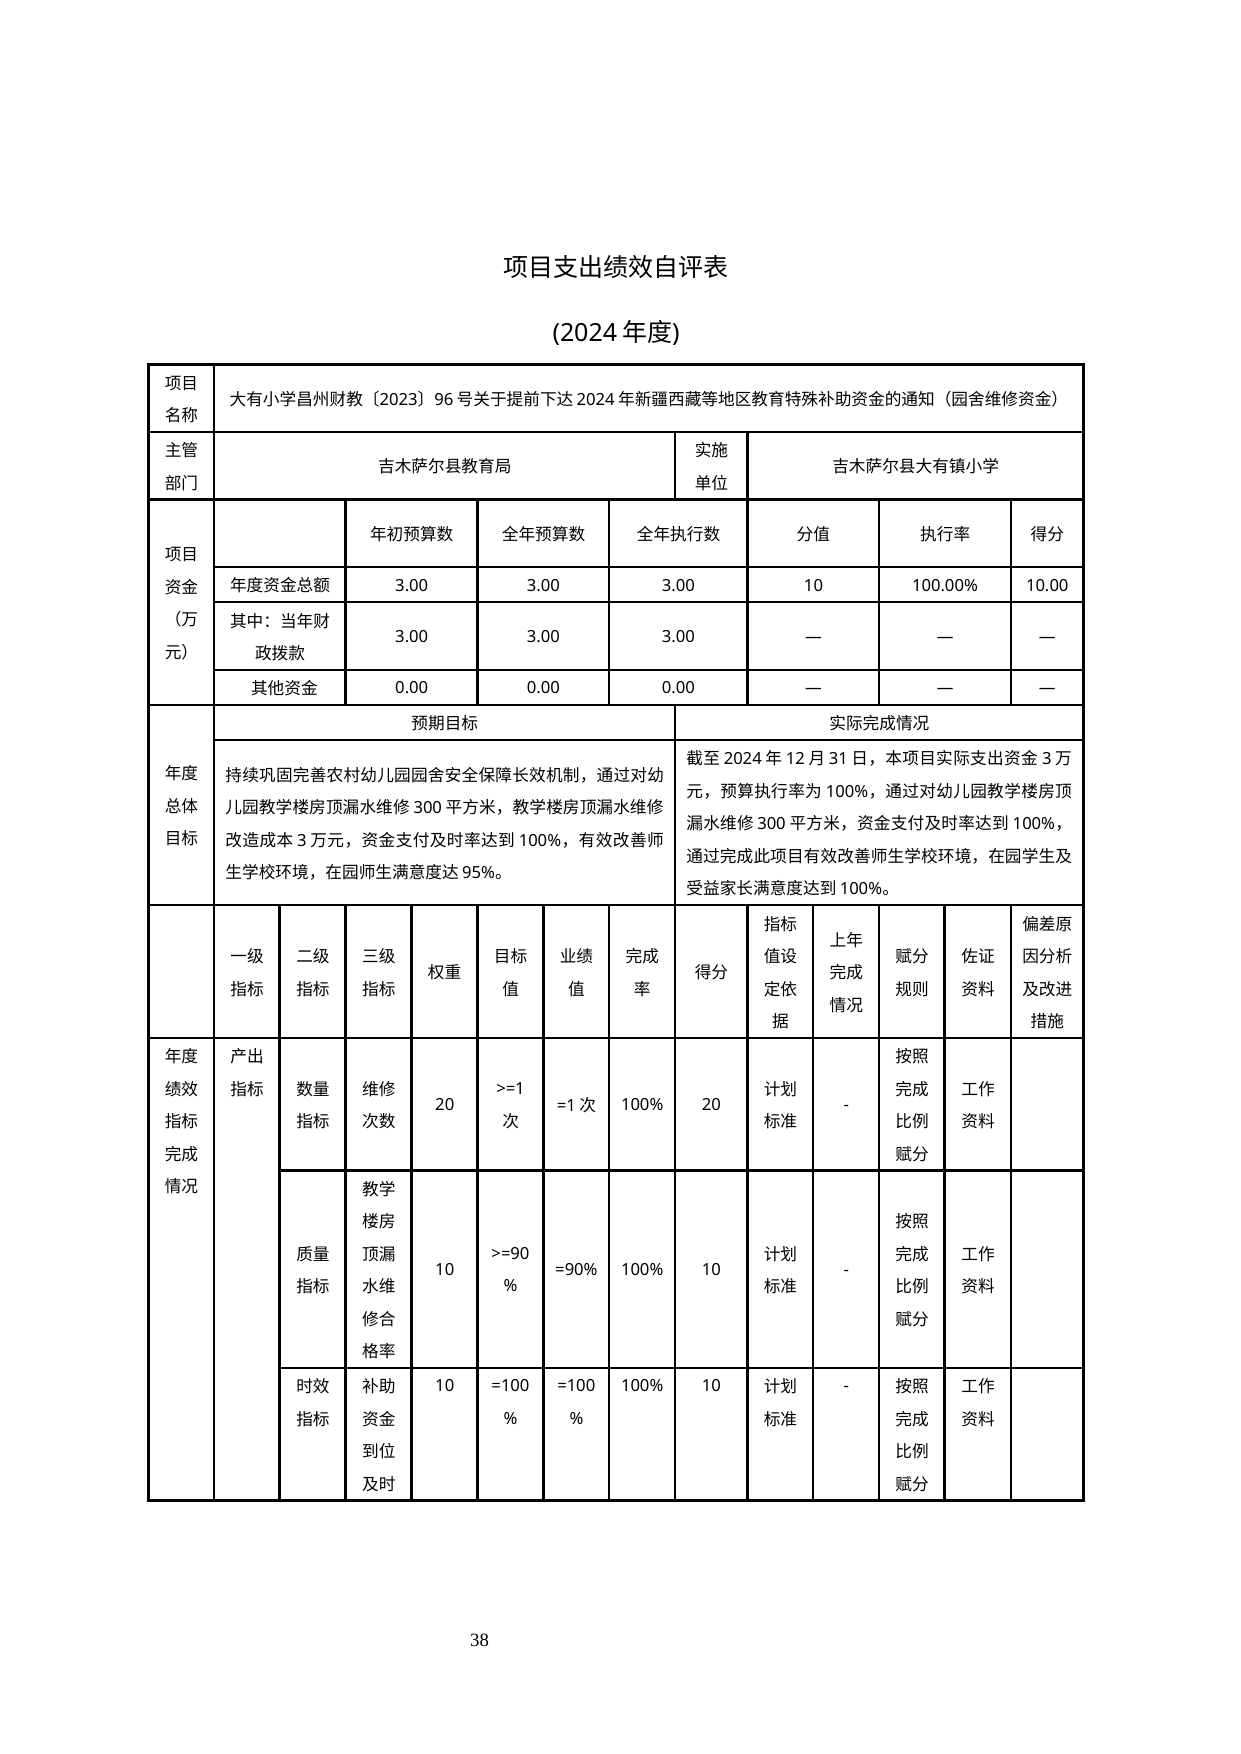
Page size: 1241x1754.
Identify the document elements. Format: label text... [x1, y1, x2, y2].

table_cell [1012, 1369, 1082, 1499]
table_cell - [814, 1172, 878, 1367]
table_cell 年度总体目标 [150, 706, 213, 904]
table_cell — [1012, 603, 1082, 668]
table_cell 全年执行数 [610, 501, 746, 566]
table_cell [215, 501, 344, 566]
table_cell 0.00 [347, 671, 476, 703]
table_cell 10 [413, 1369, 476, 1499]
table_cell 权重 [413, 906, 476, 1036]
table_cell 吉木萨尔县大有镇小学 [749, 433, 1082, 498]
table_cell 产出指标 [215, 1039, 278, 1499]
table_cell 执行率 [880, 501, 1010, 566]
table_cell 工作资料 [946, 1039, 1010, 1169]
table_cell 二级指标 [281, 906, 344, 1036]
table_cell — [880, 603, 1010, 668]
table_cell — [749, 603, 878, 668]
table_cell 实施单位 [676, 433, 746, 498]
table_cell 一级指标 [215, 906, 278, 1036]
table_cell 数量指标 [281, 1039, 344, 1169]
table_cell 补助资金到位及时率 [347, 1369, 410, 1499]
table_cell 3.00 [347, 568, 476, 601]
table_cell 年度资金总额 [215, 568, 344, 601]
table_cell 100% [610, 1039, 674, 1169]
table_cell 0.00 [610, 671, 746, 703]
table_cell 截至2024年12月31日，本项目实际支出资金3万元，预算执行率为100%，通过对幼儿园教学楼房顶漏水维修300平方米，资金支付及时率达到100%，通过完成此项目有效改善师生学校环境，在园学生及受益家长满意度达到100%。 [676, 741, 1082, 904]
table_cell 年初预算数 [347, 501, 476, 566]
table_cell 时效指标 [281, 1369, 344, 1499]
table_cell 3.00 [347, 603, 476, 668]
table_cell 实际完成情况 [676, 706, 1082, 739]
table_cell 10 [676, 1172, 746, 1367]
table_cell 10.00 [1012, 568, 1082, 601]
table_cell 3.00 [610, 603, 746, 668]
table_cell 工作资料 [946, 1369, 1010, 1499]
table_cell 100% [610, 1172, 674, 1367]
table_cell 按照完成比例赋分 [880, 1369, 943, 1499]
table_cell 持续巩固完善农村幼儿园园舍安全保障长效机制，通过对幼儿园教学楼房顶漏水维修300平方米，教学楼房顶漏水维修改造成本3万元，资金支付及时率达到100%，有效改善师生学校环境，在园师生满意度达95%。 [215, 741, 674, 904]
table_cell [1012, 1039, 1082, 1169]
table_cell 计划标准 [749, 1039, 812, 1169]
table_cell 3.00 [479, 568, 608, 601]
table_cell 20 [676, 1039, 746, 1169]
table_cell 项目名称 [150, 366, 213, 431]
table_cell 按照完成比例赋分 [880, 1039, 943, 1169]
table_cell 佐证资料 [946, 906, 1010, 1036]
table_cell 工作资料 [946, 1172, 1010, 1367]
table_cell 按照完成比例赋分 [880, 1172, 943, 1367]
table_cell 维修次数 [347, 1039, 410, 1169]
table_cell 质量指标 [281, 1172, 344, 1367]
table_cell 3.00 [479, 603, 608, 668]
table_cell — [749, 671, 878, 703]
table_cell 项目资金（万元） [150, 501, 213, 703]
table_cell >=90% [479, 1172, 542, 1367]
table_cell 得分 [1012, 501, 1082, 566]
table_cell 年度绩效指标完成情况 [150, 1039, 213, 1499]
table_cell 10 [749, 568, 878, 601]
table_cell =100% [545, 1369, 608, 1499]
table_cell 其中：当年财政拨款 [215, 603, 344, 668]
table_cell 三级指标 [347, 906, 410, 1036]
table_cell 0.00 [479, 671, 608, 703]
table_cell 主管部门 [150, 433, 213, 498]
table_cell 预期目标 [215, 706, 674, 739]
table_cell 目标值 [479, 906, 542, 1036]
table_cell [1012, 1172, 1082, 1367]
table_cell 10 [413, 1172, 476, 1367]
table_cell 完成率 [610, 906, 674, 1036]
table_cell 10 [676, 1369, 746, 1499]
table_cell 上年完成情况 [814, 906, 878, 1036]
table_cell (2024年度) [148, 298, 1083, 363]
table_cell - [814, 1039, 878, 1169]
table_cell 教学楼房顶漏水维修合格率 [347, 1172, 410, 1367]
table_cell 20 [413, 1039, 476, 1169]
table_cell 计划标准 [749, 1369, 812, 1499]
table_cell =1次 [545, 1039, 608, 1169]
table_cell =90% [545, 1172, 608, 1367]
table_cell 100% [610, 1369, 674, 1499]
table_cell =100% [479, 1369, 542, 1499]
table_cell 计划标准 [749, 1172, 812, 1367]
table_cell 业绩值 [545, 906, 608, 1036]
table_cell 偏差原因分析及改进措施 [1012, 906, 1082, 1036]
table_cell 3.00 [610, 568, 746, 601]
table_cell 大有小学昌州财教〔2023〕96号关于提前下达2024年新疆西藏等地区教育特殊补助资金的通知（园舍维修资金） [215, 366, 1082, 431]
table_cell 100.00% [880, 568, 1010, 601]
table_cell 得分 [676, 906, 746, 1036]
table_cell 全年预算数 [479, 501, 608, 566]
table_cell >=1次 [479, 1039, 542, 1169]
table_cell - [814, 1369, 878, 1499]
table_cell — [1012, 671, 1082, 703]
table_cell 指标值设定依据 [749, 906, 812, 1036]
table_cell 其他资金 [215, 671, 344, 703]
table_cell 分值 [749, 501, 878, 566]
table_cell 吉木萨尔县教育局 [215, 433, 674, 498]
table_cell — [880, 671, 1010, 703]
table_cell [150, 906, 213, 1036]
table_cell 赋分规则 [880, 906, 943, 1036]
table_header 项目支出绩效自评表 [148, 233, 1083, 298]
